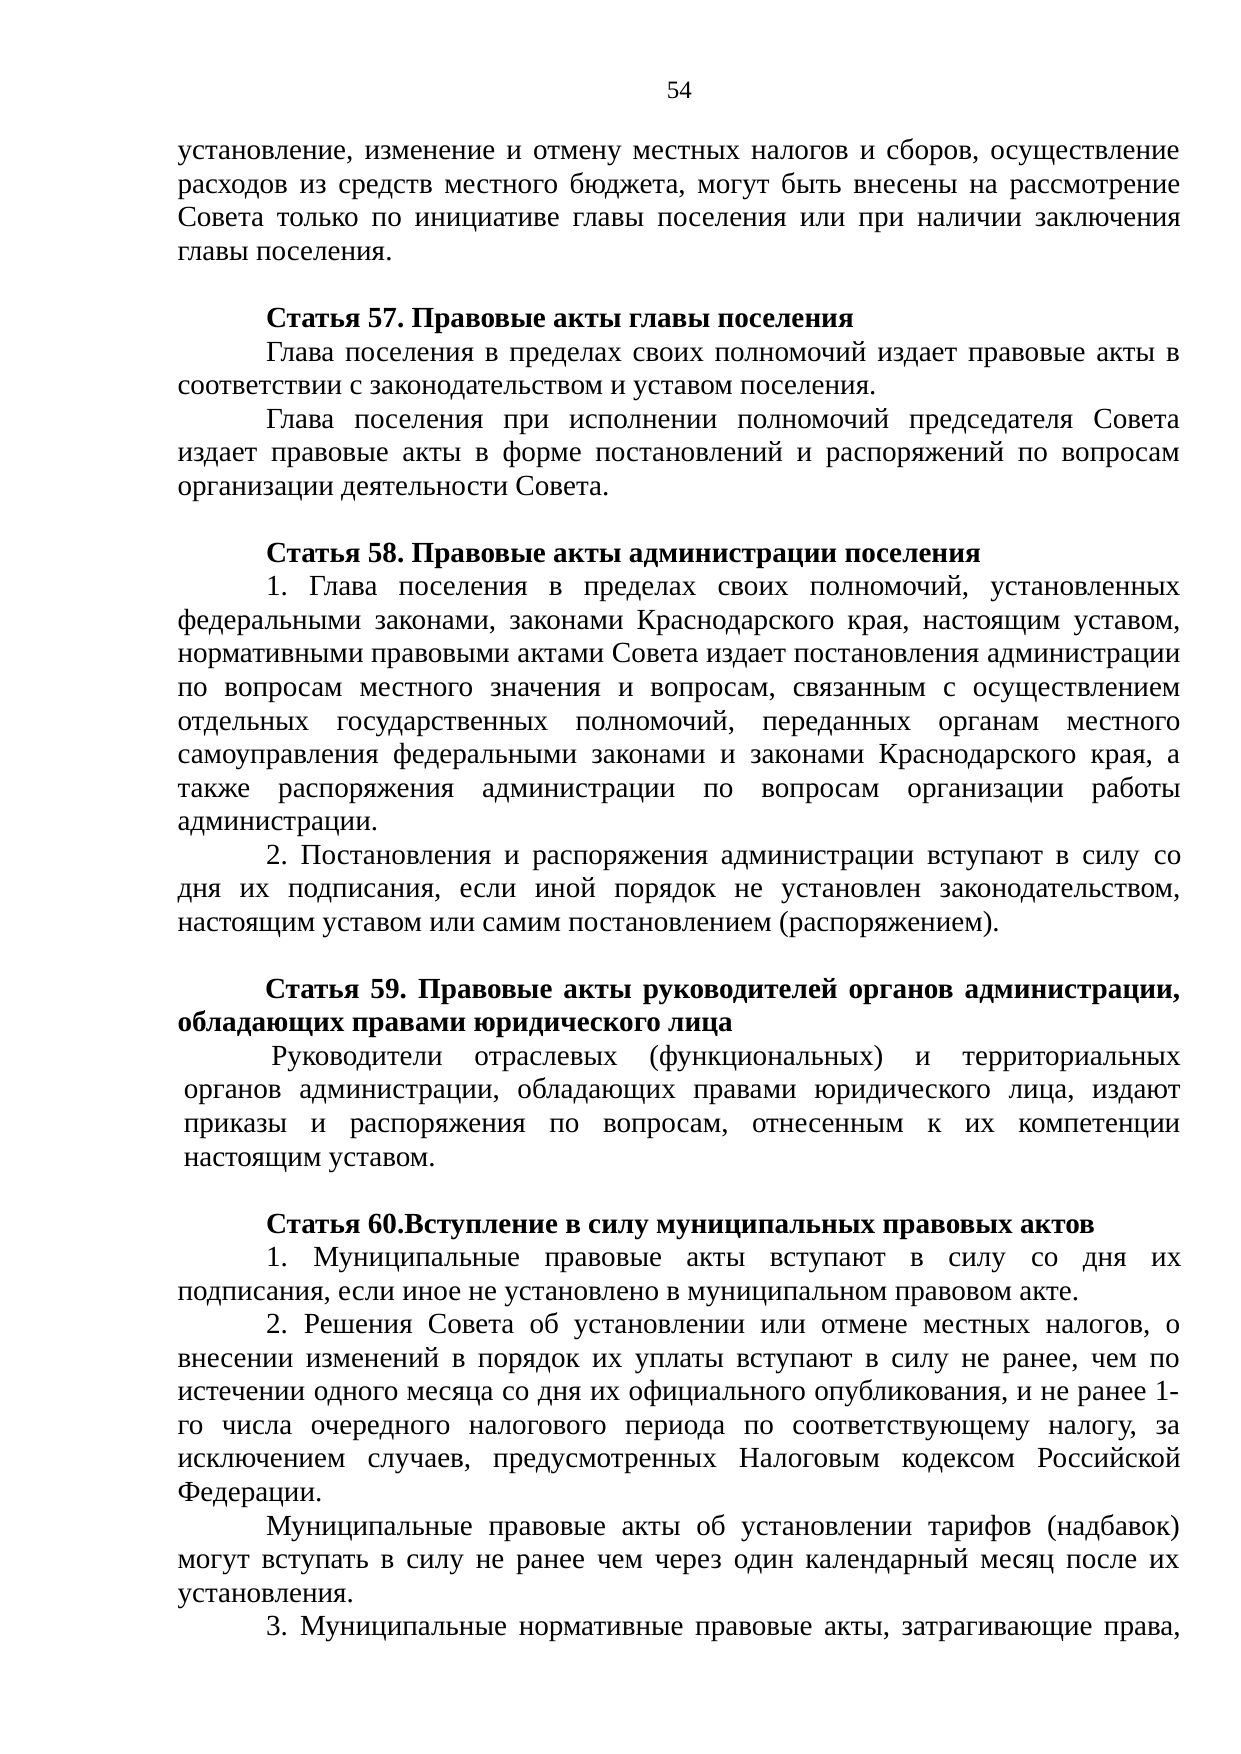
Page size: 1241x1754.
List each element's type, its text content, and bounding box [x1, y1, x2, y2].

text Глава поселения в пределах своих полномочий издает правовые акты в соответствии с законодательством и уставом поселения. [177, 334, 1181, 401]
text Статья 59. Правовые акты руководителей органов администрации, обладающих правами юридического лица [177, 971, 1181, 1038]
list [177, 1608, 1181, 1642]
text Муниципальные правовые акты об установлении тарифов (надбавок) могут вступать в силу не ранее чем через один календарный месяц после их установления. [177, 1508, 1181, 1608]
text Руководители отраслевых (функциональных) и территориальных органов администрации, обладающих правами юридического лица, издают приказы и распоряжения по вопросам, отнесенным к их компетенции настоящим уставом. [183, 1038, 1181, 1172]
text 2. Постановления и распоряжения администрации вступают в силу со дня их подписания, если иной порядок не установлен законодательством, настоящим уставом или самим постановлением (распоряжением). [177, 837, 1181, 937]
text Статья 58. Правовые акты администрации поселения [177, 535, 1181, 568]
text Статья 57. Правовые акты главы поселения [177, 300, 1181, 334]
subtitle Статья 60.Вступление в силу муниципальных правовых актов [177, 1206, 1181, 1239]
list Решения Совета об установлении или отмене местных налогов, о внесении изменений в порядок их уплаты вступают в силу не ранее, чем по истечении одного месяца со дня их официального опубликования, и не ранее 1-го числа очередного налогового периода по соответствующему налогу, за исключением случаев, предусмотренных Налоговым кодексом Российской Федерации. [177, 1306, 1181, 1508]
list Муниципальные правовые акты вступают в силу со дня их подписания, если иное не установлено в муниципальном правовом акте. [177, 1239, 1181, 1306]
text Глава поселения при исполнении полномочий председателя Совета издает правовые акты в форме постановлений и распоряжений по вопросам организации деятельности Совета. [177, 401, 1181, 501]
text 1. Глава поселения в пределах своих полномочий, установленных федеральными законами, законами Краснодарского края, настоящим уставом, нормативными правовыми актами Совета издает постановления администрации по вопросам местного значения и вопросам, связанным с осуществлением отдельных государственных полномочий, переданных органам местного самоуправления федеральными законами и законами Краснодарского края, а также распоряжения администрации по вопросам организации работы администрации. [177, 568, 1181, 837]
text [177, 132, 1181, 267]
